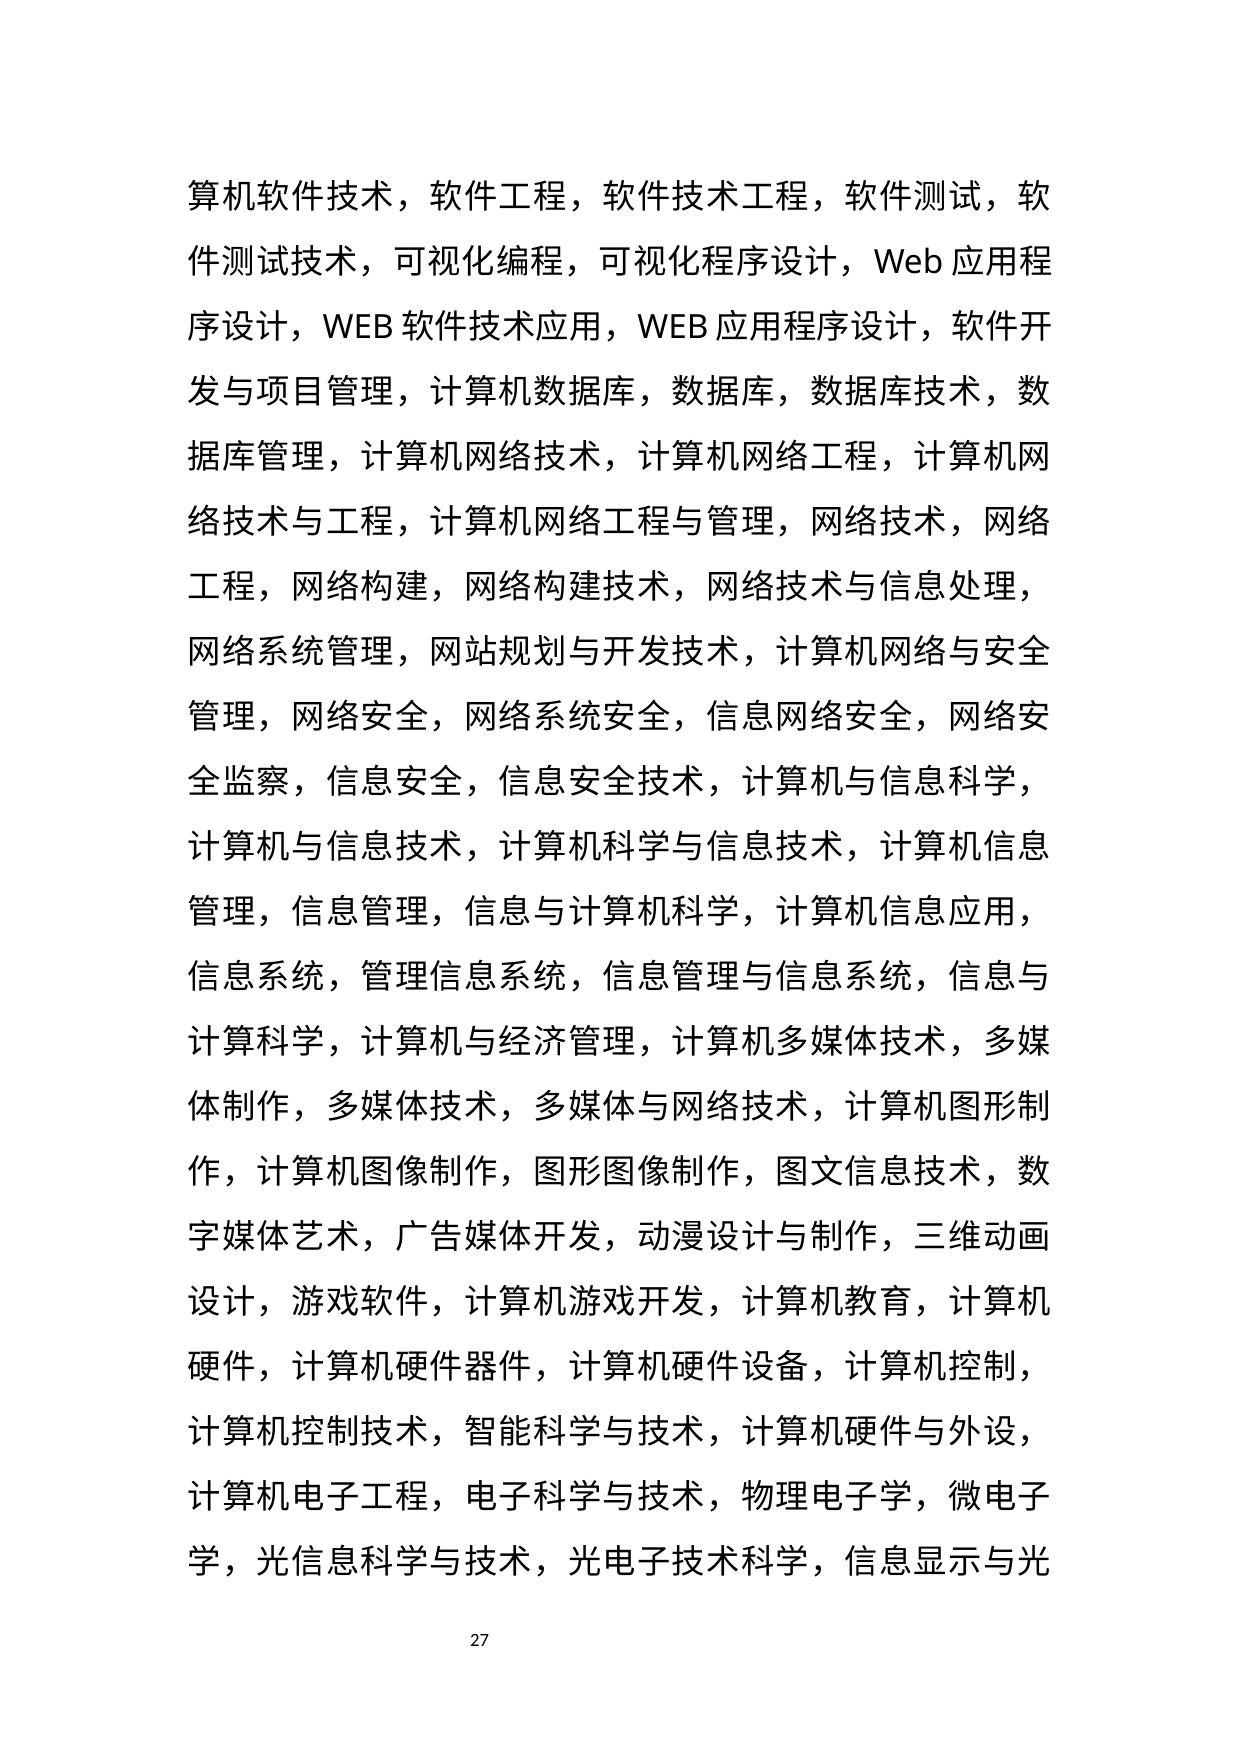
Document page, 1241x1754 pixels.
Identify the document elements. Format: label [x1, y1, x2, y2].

text [187, 162, 1053, 1592]
